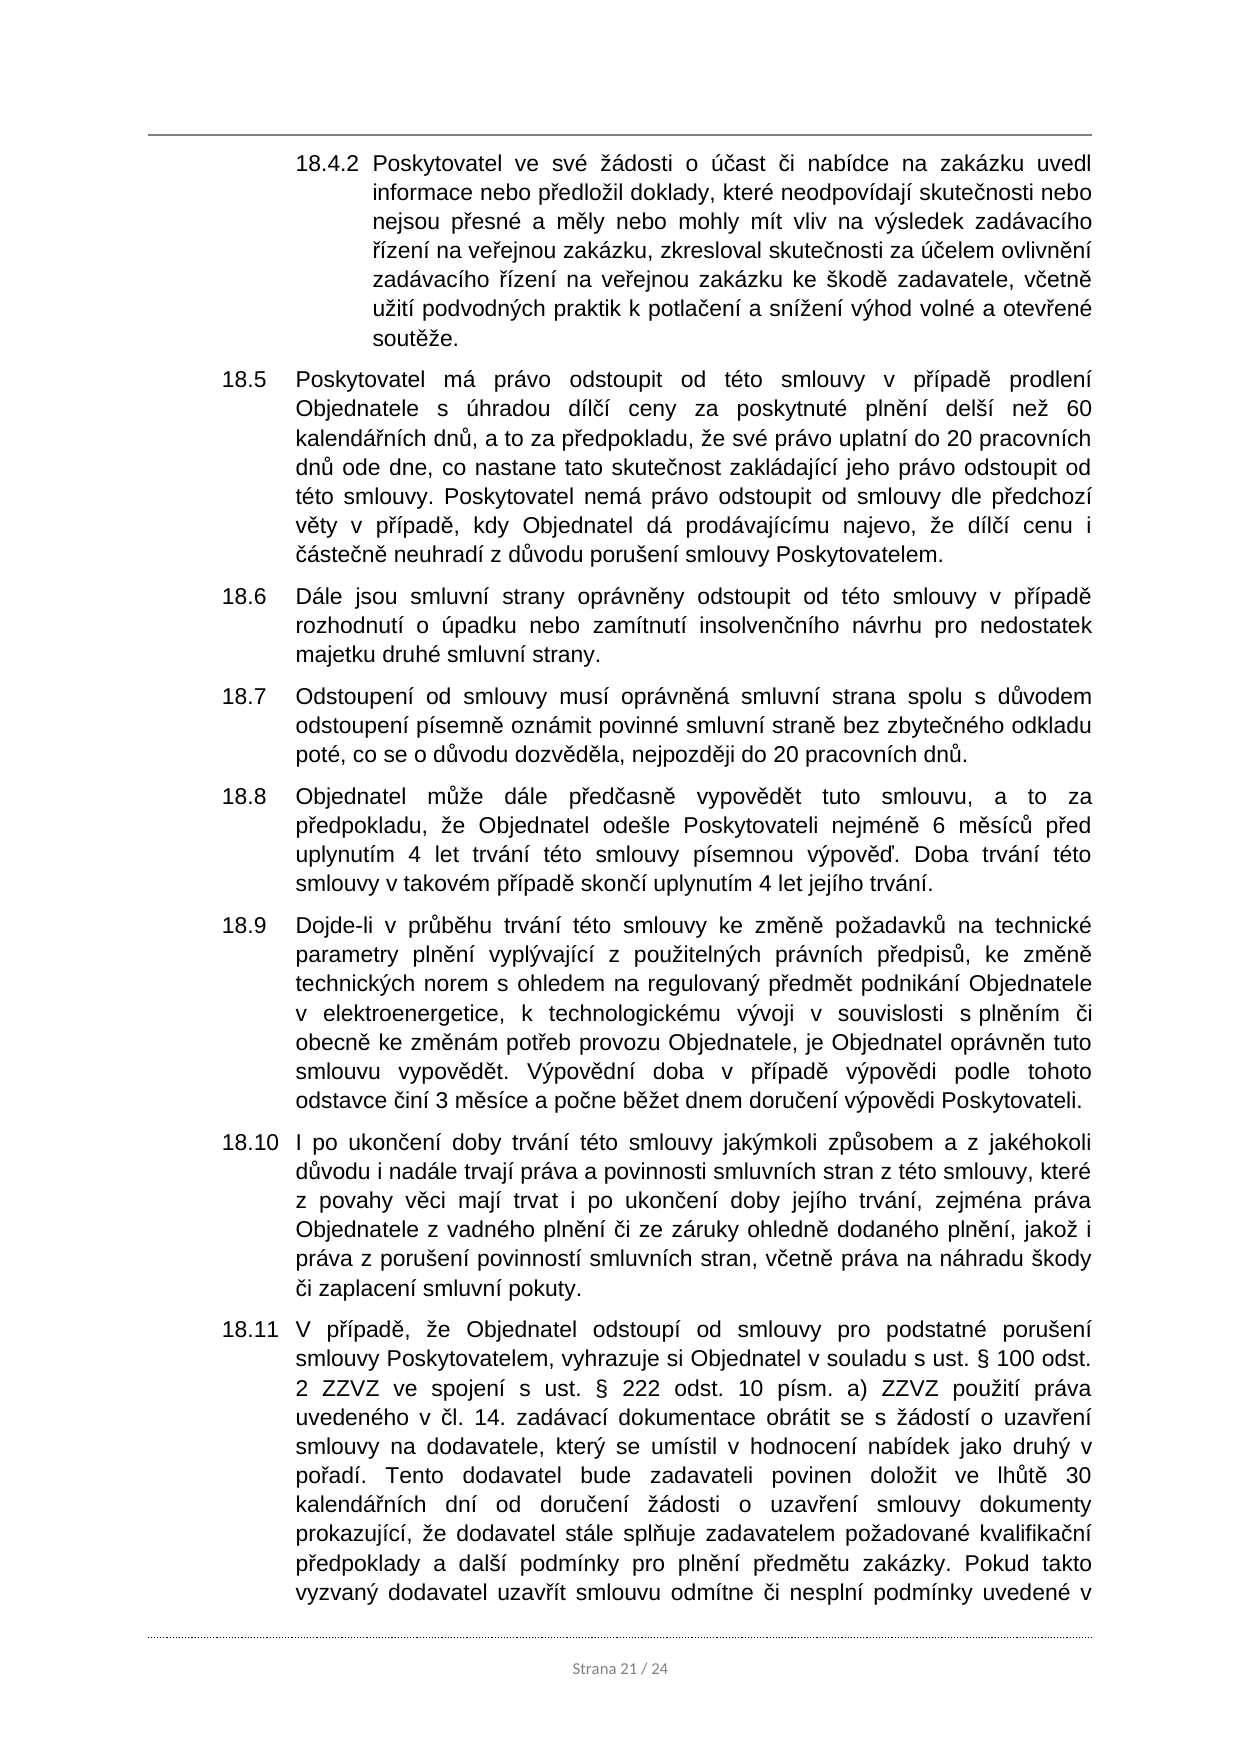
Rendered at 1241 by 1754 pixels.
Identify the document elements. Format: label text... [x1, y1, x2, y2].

text Dále jsou smluvní strany oprávněny odstoupit od této smlouvy v případě rozhodnutí o úpadku nebo zamítnutí insolvenčního návrhu pro nedostatek majetku druhé smluvní strany. [222, 581, 1092, 668]
text Objednatel může dále předčasně vypovědět tuto smlouvu, a to za předpokladu, že Objednatel odešle Poskytovateli nejméně 6 měsíců před uplynutím 4 let trvání této smlouvy písemnou výpověď. Doba trvání této smlouvy v takovém případě skončí uplynutím 4 let jejího trvání. [222, 781, 1092, 898]
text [222, 1314, 1092, 1606]
text Dojde-li v průběhu trvání této smlouvy ke změně požadavků na technické parametry plnění vyplývající z použitelných právních předpisů, ke změně technických norem s ohledem na regulovaný předmět podnikání Objednatele v elektroenergetice, k technologickému vývoji v souvislosti s plněním či obecně ke změnám potřeb provozu Objednatele, je Objednatel oprávněn tuto smlouvu vypovědět. Výpovědní doba v případě výpovědi podle tohoto odstavce činí 3 měsíce a počne běžet dnem doručení výpovědi Poskytovateli. [222, 910, 1092, 1114]
text Poskytovatel má právo odstoupit od této smlouvy v případě prodlení Objednatele s úhradou dílčí ceny za poskytnuté plnění delší než 60 kalendářních dnů, a to za předpokladu, že své právo uplatní do 20 pracovních dnů ode dne, co nastane tato skutečnost zakládající jeho právo odstoupit od této smlouvy. Poskytovatel nemá právo odstoupit od smlouvy dle předchozí věty v případě, kdy Objednatel dá prodávajícímu najevo, že dílčí cenu i částečně neuhradí z důvodu porušení smlouvy Poskytovatelem. [222, 364, 1092, 568]
text Odstoupení od smlouvy musí oprávněná smluvní strana spolu s důvodem odstoupení písemně oznámit povinné smluvní straně bez zbytečného odkladu poté, co se o důvodu dozvěděla, nejpozději do 20 pracovních dnů. [222, 681, 1092, 768]
list Poskytovatel ve své žádosti o účast či nabídce na zakázku uvedl informace nebo předložil doklady, které neodpovídají skutečnosti nebo nejsou přesné a měly nebo mohly mít vliv na výsledek zadávacího řízení na veřejnou zakázku, zkresloval skutečnosti za účelem ovlivnění zadávacího řízení na veřejnou zakázku ke škodě zadavatele, včetně užití podvodných praktik k potlačení a snížení výhod volné a otevřené soutěže. [295, 148, 1092, 352]
text I po ukončení doby trvání této smlouvy jakýmkoli způsobem a z jakéhokoli důvodu i nadále trvají práva a povinnosti smluvních stran z této smlouvy, které z povahy věci mají trvat i po ukončení doby jejího trvání, zejména práva Objednatele z vadného plnění či ze záruky ohledně dodaného plnění, jakož i práva z porušení povinností smluvních stran, včetně práva na náhradu škody či zaplacení smluvní pokuty. [222, 1127, 1092, 1302]
